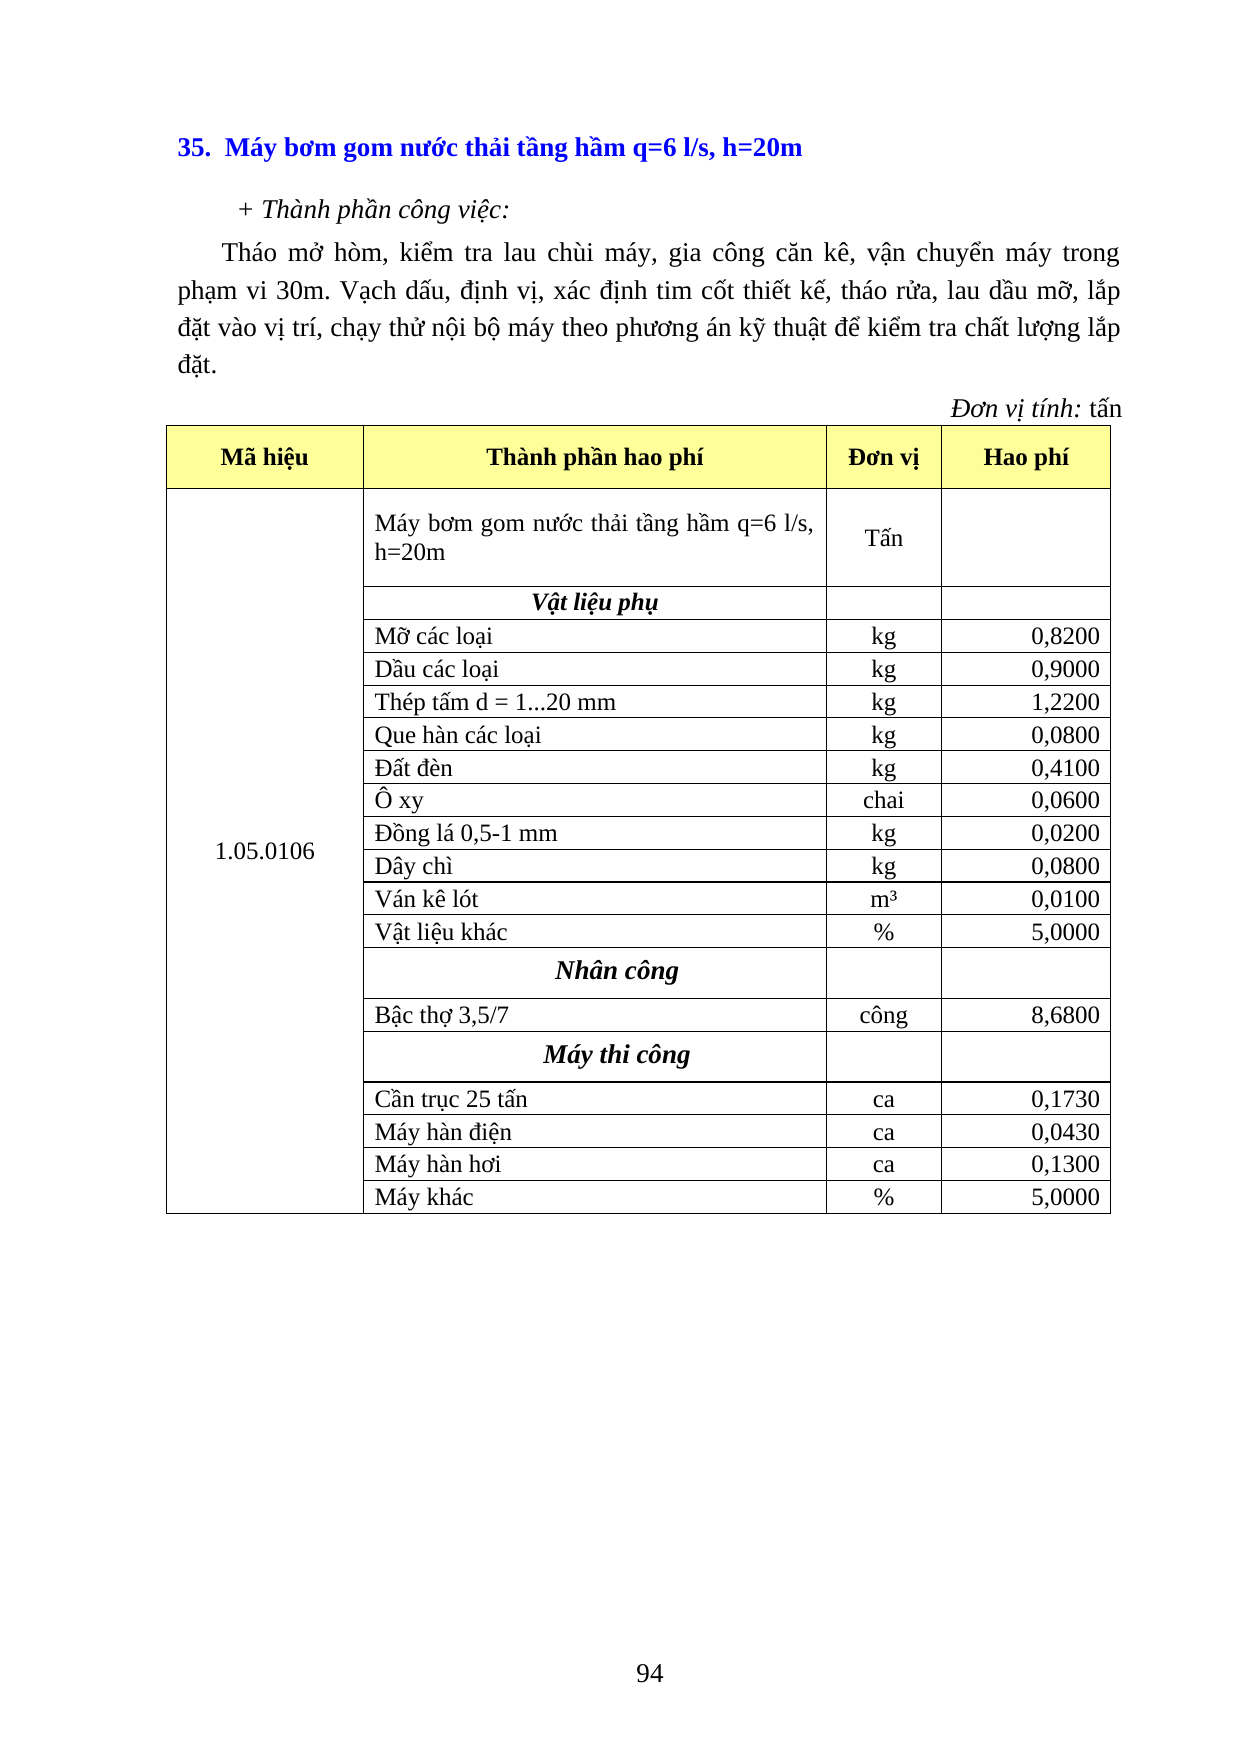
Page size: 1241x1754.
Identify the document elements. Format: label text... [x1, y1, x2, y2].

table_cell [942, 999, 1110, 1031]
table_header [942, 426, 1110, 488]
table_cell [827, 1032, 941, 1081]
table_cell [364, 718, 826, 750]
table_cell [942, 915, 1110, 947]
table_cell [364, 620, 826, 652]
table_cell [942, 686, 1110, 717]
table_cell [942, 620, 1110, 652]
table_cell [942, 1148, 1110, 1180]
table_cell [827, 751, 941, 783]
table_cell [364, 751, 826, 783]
text Đơn vị tính: tấn [177, 392, 1122, 423]
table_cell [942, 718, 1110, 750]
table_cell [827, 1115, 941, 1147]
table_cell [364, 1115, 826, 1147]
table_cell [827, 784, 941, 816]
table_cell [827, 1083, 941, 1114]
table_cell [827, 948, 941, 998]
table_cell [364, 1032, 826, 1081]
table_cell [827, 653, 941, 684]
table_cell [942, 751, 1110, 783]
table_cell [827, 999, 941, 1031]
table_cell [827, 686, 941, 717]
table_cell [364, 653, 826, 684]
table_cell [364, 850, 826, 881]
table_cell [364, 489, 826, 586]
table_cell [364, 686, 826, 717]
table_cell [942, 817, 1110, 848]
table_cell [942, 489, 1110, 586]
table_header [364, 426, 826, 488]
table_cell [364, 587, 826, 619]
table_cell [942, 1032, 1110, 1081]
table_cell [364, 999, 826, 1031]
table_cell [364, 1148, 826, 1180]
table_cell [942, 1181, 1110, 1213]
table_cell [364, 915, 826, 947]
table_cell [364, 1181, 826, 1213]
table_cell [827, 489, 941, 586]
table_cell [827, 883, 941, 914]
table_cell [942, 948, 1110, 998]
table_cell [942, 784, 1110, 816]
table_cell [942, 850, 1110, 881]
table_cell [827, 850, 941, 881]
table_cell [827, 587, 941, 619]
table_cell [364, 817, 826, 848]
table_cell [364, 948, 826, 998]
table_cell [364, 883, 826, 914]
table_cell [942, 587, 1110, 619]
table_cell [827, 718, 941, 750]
subtitle Máy bơm gom nước thải tầng hầm q=6 l/s, h=20m [177, 131, 1122, 162]
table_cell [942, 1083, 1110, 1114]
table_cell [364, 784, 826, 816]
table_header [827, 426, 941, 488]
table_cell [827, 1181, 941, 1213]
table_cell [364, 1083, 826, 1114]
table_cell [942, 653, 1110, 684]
text + Thành phần công việc: [177, 193, 1122, 224]
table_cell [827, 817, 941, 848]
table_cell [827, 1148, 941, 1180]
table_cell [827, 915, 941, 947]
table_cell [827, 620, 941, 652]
text Tháo mở hòm, kiểm tra lau chùi máy, gia công căn kê, vận chuyển máy trong phạm vi 30m. Vạch dấu, định vị, xác định tim cốt thiết kế, tháo rửa, lau dầu mỡ, lắp đặt vào vị trí, chạy thử nội bộ máy theo phương án kỹ thuật để kiểm tra chất lượng lắp đặt. [177, 236, 1122, 379]
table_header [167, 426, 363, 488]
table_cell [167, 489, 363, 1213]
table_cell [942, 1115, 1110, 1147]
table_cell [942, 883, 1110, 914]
